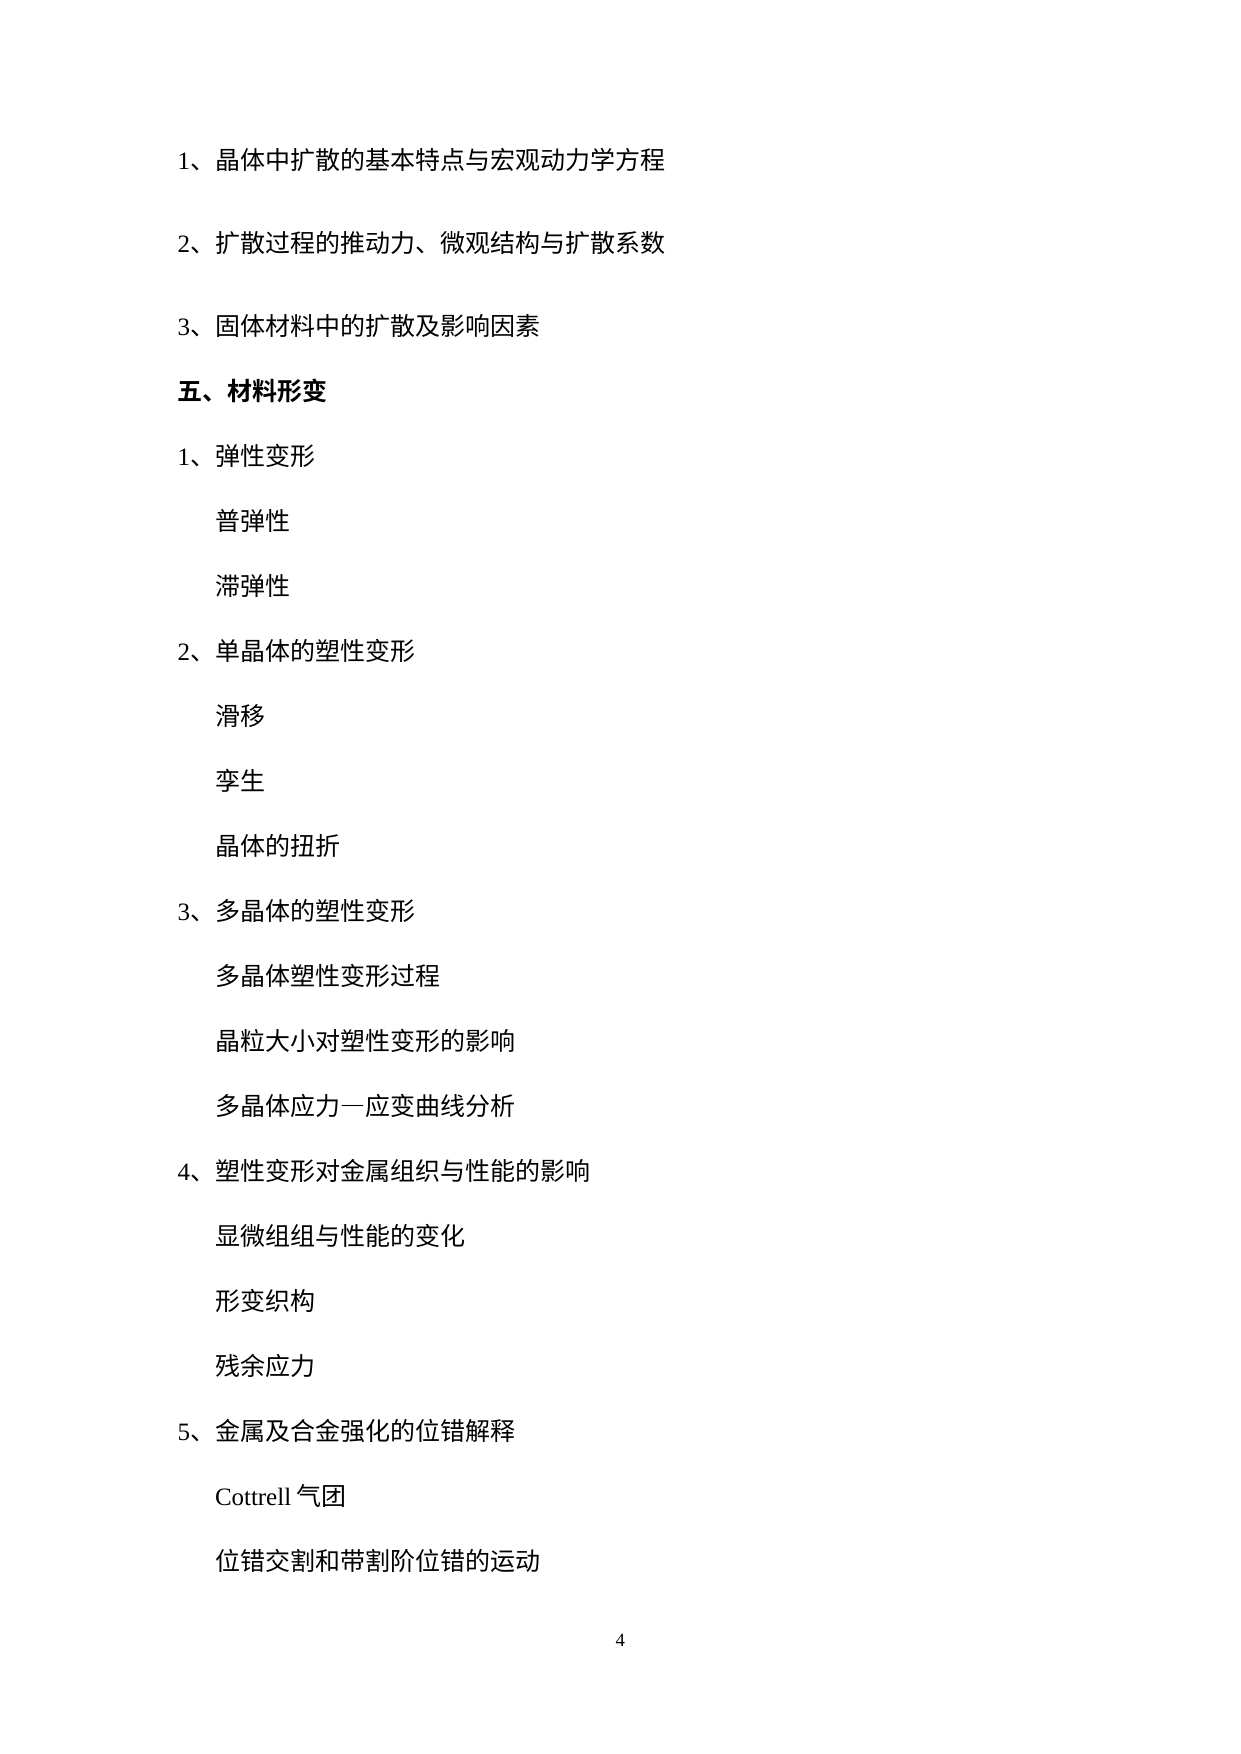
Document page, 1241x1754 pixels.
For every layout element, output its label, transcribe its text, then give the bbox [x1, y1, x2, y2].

text 普弹性 [177, 487, 1063, 552]
text 滑移 [177, 682, 1063, 747]
text 晶粒大小对塑性变形的影响 [177, 1007, 1063, 1072]
text 3、多晶体的塑性变形 [177, 877, 1063, 942]
text 多晶体塑性变形过程 [177, 942, 1063, 1007]
text 2、扩散过程的推动力、微观结构与扩散系数 [177, 209, 1063, 274]
text 晶体的扭折 [177, 812, 1063, 877]
text 4、塑性变形对金属组织与性能的影响 [177, 1137, 1063, 1202]
text 1、弹性变形 [177, 422, 1063, 487]
text 5、金属及合金强化的位错解释 [177, 1397, 1063, 1462]
text 1、晶体中扩散的基本特点与宏观动力学方程 [177, 126, 1063, 191]
text 残余应力 [177, 1332, 1063, 1397]
text 形变织构 [177, 1267, 1063, 1332]
text 多晶体应力—应变曲线分析 [177, 1072, 1063, 1137]
text 2、单晶体的塑性变形 [177, 617, 1063, 682]
text 位错交割和带割阶位错的运动 [177, 1527, 1063, 1592]
text 3、固体材料中的扩散及影响因素 [177, 292, 1063, 357]
text 显微组组与性能的变化 [177, 1202, 1063, 1267]
text 滞弹性 [177, 552, 1063, 617]
text 孪生 [177, 747, 1063, 812]
text Cottrell气团 [177, 1462, 1063, 1527]
text 五、材料形变 [177, 357, 1063, 422]
